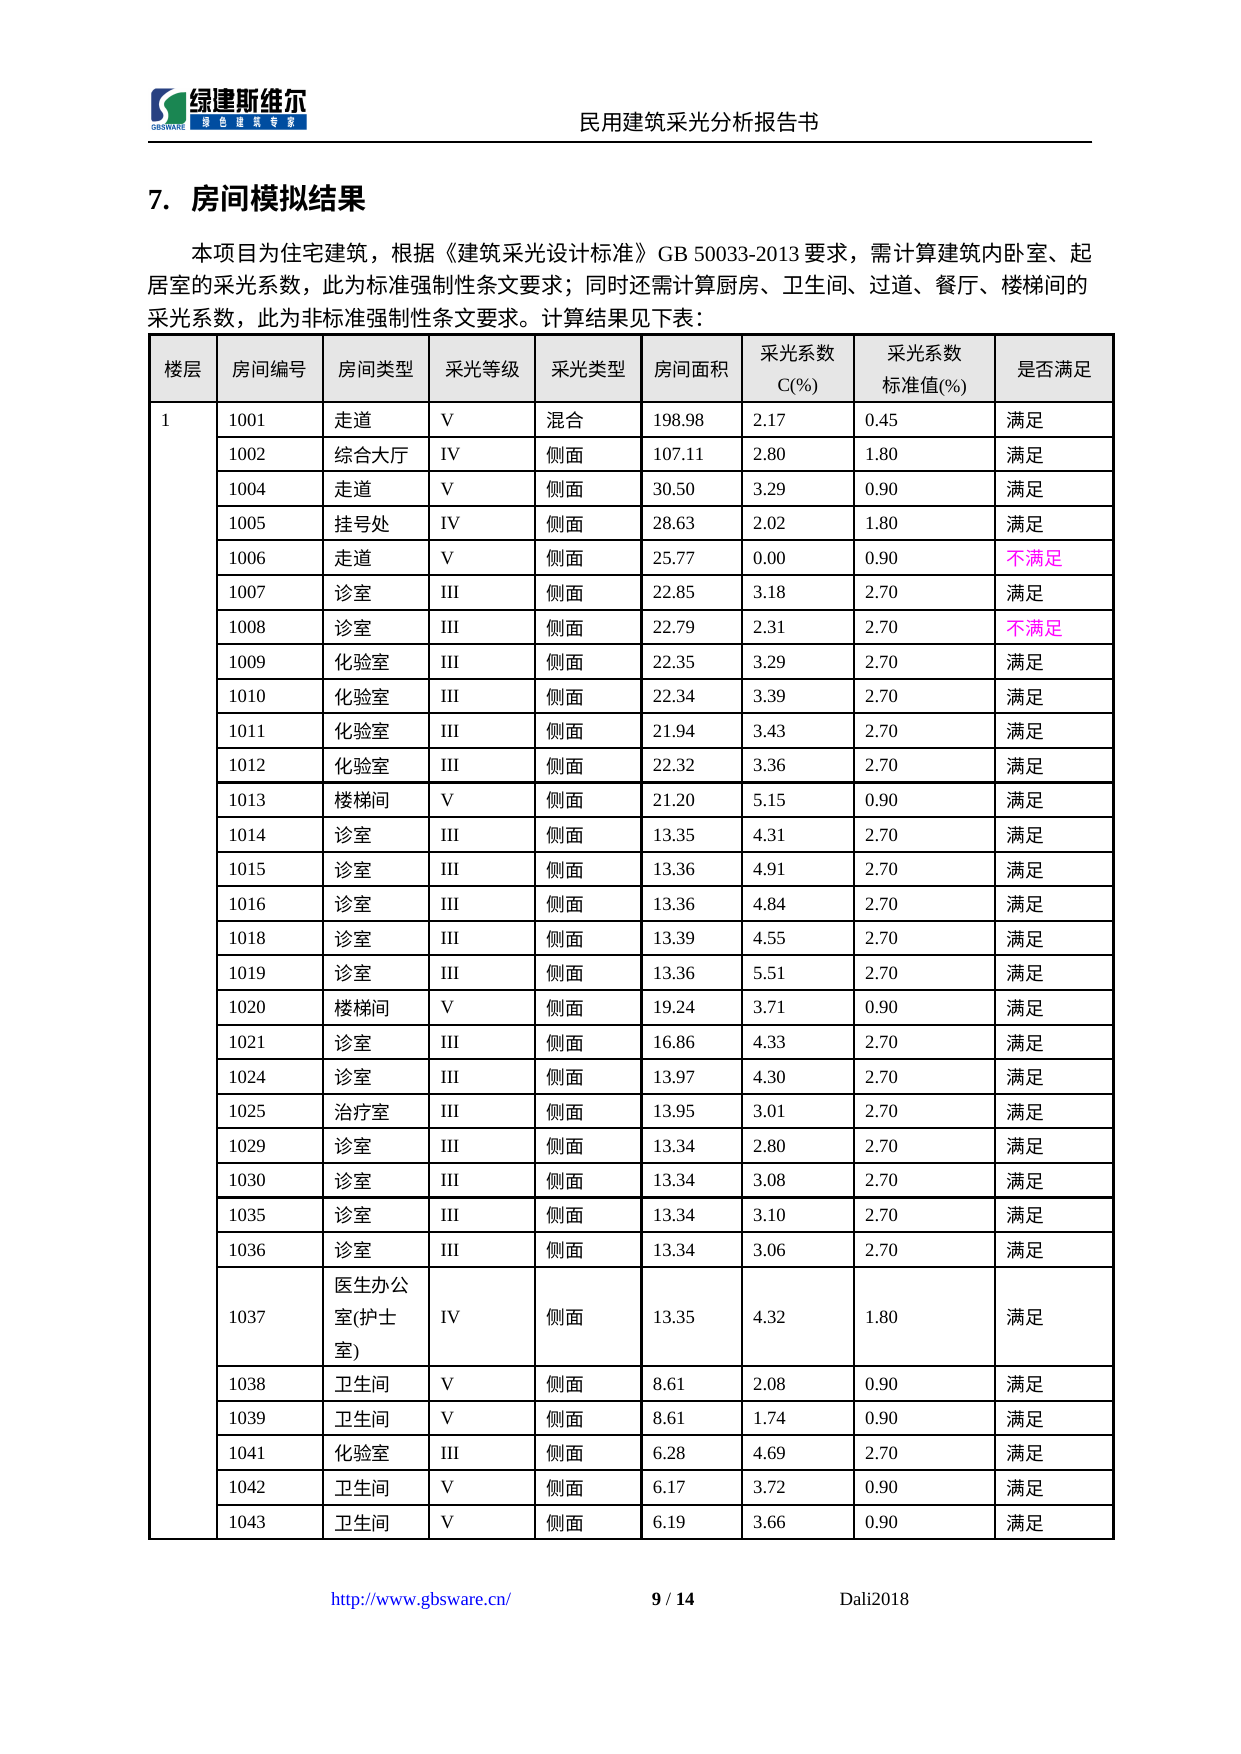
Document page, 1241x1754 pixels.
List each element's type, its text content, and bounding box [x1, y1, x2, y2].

table_cell III [430, 749, 534, 781]
table_cell 侧面 [536, 956, 640, 989]
table_cell 侧面 [536, 1471, 640, 1503]
table_cell 13.34 [643, 1129, 741, 1162]
table_cell 综合大厅 [324, 438, 428, 470]
table_cell III [430, 853, 534, 885]
table_cell 1024 [218, 1060, 322, 1093]
table_cell 满足 [996, 1164, 1112, 1196]
table_cell 满足 [996, 956, 1112, 989]
table_cell III [430, 714, 534, 747]
table_cell 诊室 [324, 887, 428, 920]
table_header 房间类型 [324, 336, 428, 401]
table_cell 1039 [218, 1402, 322, 1434]
table_cell 化验室 [324, 714, 428, 747]
table_cell 3.06 [743, 1233, 853, 1266]
table_cell 满足 [996, 749, 1112, 781]
table_cell 0.90 [855, 1506, 994, 1538]
table_cell 2.70 [855, 818, 994, 851]
table_cell 侧面 [536, 1233, 640, 1266]
table_cell 13.34 [643, 1164, 741, 1196]
table_cell 满足 [996, 784, 1112, 816]
table_cell 1020 [218, 991, 322, 1023]
table_cell 侧面 [536, 818, 640, 851]
table_cell III [430, 576, 534, 608]
table_cell 1.80 [855, 1268, 994, 1365]
table_cell 0.90 [855, 1471, 994, 1503]
table_cell 诊室 [324, 1233, 428, 1266]
table_cell 1038 [218, 1367, 322, 1400]
table_cell III [430, 1129, 534, 1162]
table_cell 1001 [218, 403, 322, 436]
table_cell 6.19 [643, 1506, 741, 1538]
table_cell V [430, 1506, 534, 1538]
table_cell 1043 [218, 1506, 322, 1538]
table_cell 2.70 [855, 1060, 994, 1093]
table_cell 侧面 [536, 1402, 640, 1434]
table_cell 13.35 [643, 1268, 741, 1365]
table_cell 3.72 [743, 1471, 853, 1503]
table_cell 侧面 [536, 991, 640, 1023]
table_cell 侧面 [536, 1506, 640, 1538]
table_cell 2.70 [855, 853, 994, 885]
table_cell 诊室 [324, 818, 428, 851]
table_cell 侧面 [536, 922, 640, 954]
table_cell V [430, 784, 534, 816]
table_cell 满足 [996, 1095, 1112, 1127]
table_cell 侧面 [536, 853, 640, 885]
table_cell 1013 [218, 784, 322, 816]
table_cell 0.90 [855, 1402, 994, 1434]
table_cell 0.45 [855, 403, 994, 436]
table_cell 走道 [324, 403, 428, 436]
table_cell 1035 [218, 1199, 322, 1231]
table_cell III [430, 1199, 534, 1231]
table_cell 4.91 [743, 853, 853, 885]
table_cell 诊室 [324, 1164, 428, 1196]
table_cell 侧面 [536, 784, 640, 816]
table_cell V [430, 1402, 534, 1434]
table_cell 诊室 [324, 1026, 428, 1058]
table_cell 满足 [996, 680, 1112, 712]
table_cell 3.01 [743, 1095, 853, 1127]
table_cell 侧面 [536, 1199, 640, 1231]
table_cell 4.32 [743, 1268, 853, 1365]
table_cell 混合 [536, 403, 640, 436]
table_cell 13.35 [643, 818, 741, 851]
table_cell 侧面 [536, 1268, 640, 1365]
table_cell 卫生间 [324, 1471, 428, 1503]
table_cell 2.70 [855, 1026, 994, 1058]
table_cell 107.11 [643, 438, 741, 470]
table_cell 21.20 [643, 784, 741, 816]
table_cell 挂号处 [324, 507, 428, 539]
table_cell 16.86 [643, 1026, 741, 1058]
table_cell 满足 [996, 887, 1112, 920]
table_cell 侧面 [536, 611, 640, 643]
table_cell 13.36 [643, 887, 741, 920]
table_cell III [430, 1164, 534, 1196]
table_cell 满足 [996, 1129, 1112, 1162]
table_cell 3.10 [743, 1199, 853, 1231]
table_cell 2.70 [855, 749, 994, 781]
table_cell 28.63 [643, 507, 741, 539]
table_cell 侧面 [536, 645, 640, 678]
table_cell 1015 [218, 853, 322, 885]
table_cell 化验室 [324, 749, 428, 781]
table_cell 3.08 [743, 1164, 853, 1196]
table_cell V [430, 541, 534, 574]
table_cell 4.33 [743, 1026, 853, 1058]
table_cell 化验室 [324, 680, 428, 712]
table_cell 满足 [996, 1506, 1112, 1538]
table_cell 4.55 [743, 922, 853, 954]
table_cell 1.80 [855, 507, 994, 539]
table_cell 2.70 [855, 1095, 994, 1127]
table_cell III [430, 922, 534, 954]
table_cell 侧面 [536, 749, 640, 781]
table_cell 侧面 [536, 507, 640, 539]
table_cell 13.36 [643, 956, 741, 989]
table_cell 2.70 [855, 1199, 994, 1231]
table_cell III [430, 1233, 534, 1266]
table_cell 1002 [218, 438, 322, 470]
table_cell 侧面 [536, 541, 640, 574]
table_cell 楼梯间 [324, 784, 428, 816]
table_cell 满足 [996, 714, 1112, 747]
table_cell 6.17 [643, 1471, 741, 1503]
table_cell 1019 [218, 956, 322, 989]
table_cell 走道 [324, 472, 428, 505]
table_cell 13.34 [643, 1199, 741, 1231]
table_cell 1014 [218, 818, 322, 851]
table_cell 0.00 [743, 541, 853, 574]
table_cell 3.36 [743, 749, 853, 781]
table_cell 1025 [218, 1095, 322, 1127]
table_cell V [430, 472, 534, 505]
table_cell III [430, 956, 534, 989]
table_cell 治疗室 [324, 1095, 428, 1127]
table_cell 21.94 [643, 714, 741, 747]
table_cell 侧面 [536, 1436, 640, 1469]
table_cell 2.70 [855, 956, 994, 989]
table_cell 0.90 [855, 991, 994, 1023]
table_cell 6.28 [643, 1436, 741, 1469]
table_cell 满足 [996, 818, 1112, 851]
table_cell 19.24 [643, 991, 741, 1023]
table_cell 满足 [996, 507, 1112, 539]
table_cell V [430, 1471, 534, 1503]
text 本项目为住宅建筑，根据《建筑采光设计标准》GB 50033-2013要求，需计算建筑内卧室、起居室的采光系数，此为标准强制性条文要求；同时还需计算厨房、卫生间、过道、餐厅、楼梯间的采光系数，此为非标准强制性条文要求。计算结果见下表： [148, 235, 1092, 333]
table_cell 0.90 [855, 1367, 994, 1400]
table_cell 22.79 [643, 611, 741, 643]
table_cell 13.95 [643, 1095, 741, 1127]
table_cell 22.35 [643, 645, 741, 678]
table_cell 2.70 [855, 1129, 994, 1162]
table_cell 8.61 [643, 1402, 741, 1434]
table_cell 卫生间 [324, 1506, 428, 1538]
table_cell 卫生间 [324, 1402, 428, 1434]
table_cell 1005 [218, 507, 322, 539]
table_cell 侧面 [536, 1129, 640, 1162]
table_cell 2.70 [855, 645, 994, 678]
table_cell 25.77 [643, 541, 741, 574]
table_cell 诊室 [324, 956, 428, 989]
table_cell 1029 [218, 1129, 322, 1162]
table_cell 1041 [218, 1436, 322, 1469]
table_cell 侧面 [536, 576, 640, 608]
table_cell 侧面 [536, 1060, 640, 1093]
table_cell 诊室 [324, 922, 428, 954]
table_cell 满足 [996, 1367, 1112, 1400]
table_cell 化验室 [324, 1436, 428, 1469]
table_cell 诊室 [324, 1199, 428, 1231]
picture [147, 88, 308, 131]
table_cell 4.30 [743, 1060, 853, 1093]
table_header 采光系数C(%) [743, 336, 853, 401]
table_cell 3.39 [743, 680, 853, 712]
table_cell 1004 [218, 472, 322, 505]
table_cell 2.70 [855, 922, 994, 954]
table_cell 0.90 [855, 784, 994, 816]
table_cell 3.43 [743, 714, 853, 747]
table_cell 满足 [996, 472, 1112, 505]
table_cell 1.74 [743, 1402, 853, 1434]
table_cell V [430, 991, 534, 1023]
table_cell 1021 [218, 1026, 322, 1058]
table_cell 0.90 [855, 472, 994, 505]
table_cell III [430, 1436, 534, 1469]
table_cell 诊室 [324, 853, 428, 885]
table_cell 1.80 [855, 438, 994, 470]
table_cell 1018 [218, 922, 322, 954]
table_cell 1008 [218, 611, 322, 643]
table_cell III [430, 818, 534, 851]
table_cell 5.15 [743, 784, 853, 816]
table_cell 满足 [996, 1402, 1112, 1434]
table_cell 满足 [996, 922, 1112, 954]
table_cell 1006 [218, 541, 322, 574]
table_cell V [430, 403, 534, 436]
table_cell 1042 [218, 1471, 322, 1503]
table_cell 3.29 [743, 472, 853, 505]
table_cell III [430, 1060, 534, 1093]
table_cell 1011 [218, 714, 322, 747]
table_cell 2.70 [855, 1164, 994, 1196]
table_cell 满足 [996, 438, 1112, 470]
table_cell 1 [151, 403, 216, 1538]
table_cell 1030 [218, 1164, 322, 1196]
table_cell 2.70 [855, 1233, 994, 1266]
table_cell 侧面 [536, 1164, 640, 1196]
table_cell 13.36 [643, 853, 741, 885]
table_cell 2.08 [743, 1367, 853, 1400]
table_cell III [430, 645, 534, 678]
table_cell III [430, 611, 534, 643]
table_cell 满足 [996, 1436, 1112, 1469]
table_cell 走道 [324, 541, 428, 574]
table_header 采光等级 [430, 336, 534, 401]
table_cell 化验室 [324, 645, 428, 678]
table_cell 楼梯间 [324, 991, 428, 1023]
table_cell IV [430, 507, 534, 539]
table_header 房间面积 [643, 336, 741, 401]
table_cell 不满足 [996, 541, 1112, 574]
table_cell 侧面 [536, 472, 640, 505]
table_cell 满足 [996, 1199, 1112, 1231]
table_cell 满足 [996, 853, 1112, 885]
subtitle 房间模拟结果 [148, 164, 1092, 229]
table_cell 侧面 [536, 1367, 640, 1400]
table_cell 满足 [996, 1060, 1112, 1093]
table_cell 侧面 [536, 438, 640, 470]
table_cell 30.50 [643, 472, 741, 505]
table_cell IV [430, 438, 534, 470]
table_cell 满足 [996, 1471, 1112, 1503]
table_cell 2.70 [855, 576, 994, 608]
table_cell 满足 [996, 576, 1112, 608]
table_cell 1010 [218, 680, 322, 712]
table_cell 198.98 [643, 403, 741, 436]
table_header 楼层 [151, 336, 216, 401]
table_cell 医生办公室(护士室) [324, 1268, 428, 1365]
table_cell 不满足 [996, 611, 1112, 643]
table_cell 3.18 [743, 576, 853, 608]
table_cell 2.02 [743, 507, 853, 539]
table_cell 22.34 [643, 680, 741, 712]
table_cell 3.29 [743, 645, 853, 678]
table_cell V [430, 1367, 534, 1400]
table_cell 4.84 [743, 887, 853, 920]
table_cell 1009 [218, 645, 322, 678]
table_cell IV [430, 1268, 534, 1365]
table_cell 2.70 [855, 1436, 994, 1469]
table_cell 诊室 [324, 611, 428, 643]
table_cell 满足 [996, 645, 1112, 678]
table_header 是否满足 [996, 336, 1112, 401]
table_cell 2.70 [855, 611, 994, 643]
table_header 采光系数 标准值(%) [855, 336, 994, 401]
table_cell 2.80 [743, 438, 853, 470]
table_cell 2.70 [855, 680, 994, 712]
table_cell 侧面 [536, 1026, 640, 1058]
table_cell 满足 [996, 991, 1112, 1023]
table_cell 2.70 [855, 714, 994, 747]
table_cell 侧面 [536, 1095, 640, 1127]
table_cell 2.80 [743, 1129, 853, 1162]
table_cell 1007 [218, 576, 322, 608]
table_cell 侧面 [536, 714, 640, 747]
table_cell 1037 [218, 1268, 322, 1365]
table_cell 13.39 [643, 922, 741, 954]
table_cell III [430, 1026, 534, 1058]
table_cell III [430, 1095, 534, 1127]
table_cell 1012 [218, 749, 322, 781]
table_cell 13.97 [643, 1060, 741, 1093]
table_cell 2.17 [743, 403, 853, 436]
table_cell III [430, 680, 534, 712]
table_cell 1016 [218, 887, 322, 920]
table_cell III [430, 887, 534, 920]
table_cell 满足 [996, 403, 1112, 436]
table_cell 4.31 [743, 818, 853, 851]
table_cell 5.51 [743, 956, 853, 989]
table_cell 22.85 [643, 576, 741, 608]
table_cell 满足 [996, 1233, 1112, 1266]
table_cell 22.32 [643, 749, 741, 781]
table_cell 3.71 [743, 991, 853, 1023]
table_cell 侧面 [536, 887, 640, 920]
table_cell 2.31 [743, 611, 853, 643]
table_cell 1036 [218, 1233, 322, 1266]
table_cell 满足 [996, 1026, 1112, 1058]
table_cell 诊室 [324, 1060, 428, 1093]
table_cell 诊室 [324, 1129, 428, 1162]
table_cell 4.69 [743, 1436, 853, 1469]
table_cell 2.70 [855, 887, 994, 920]
table_header 采光类型 [536, 336, 640, 401]
table_cell 0.90 [855, 541, 994, 574]
table_cell 卫生间 [324, 1367, 428, 1400]
table_cell 满足 [996, 1268, 1112, 1365]
table_cell 13.34 [643, 1233, 741, 1266]
table_header 房间编号 [218, 336, 322, 401]
table_cell 3.66 [743, 1506, 853, 1538]
table_cell 8.61 [643, 1367, 741, 1400]
table_cell 侧面 [536, 680, 640, 712]
table_cell 诊室 [324, 576, 428, 608]
